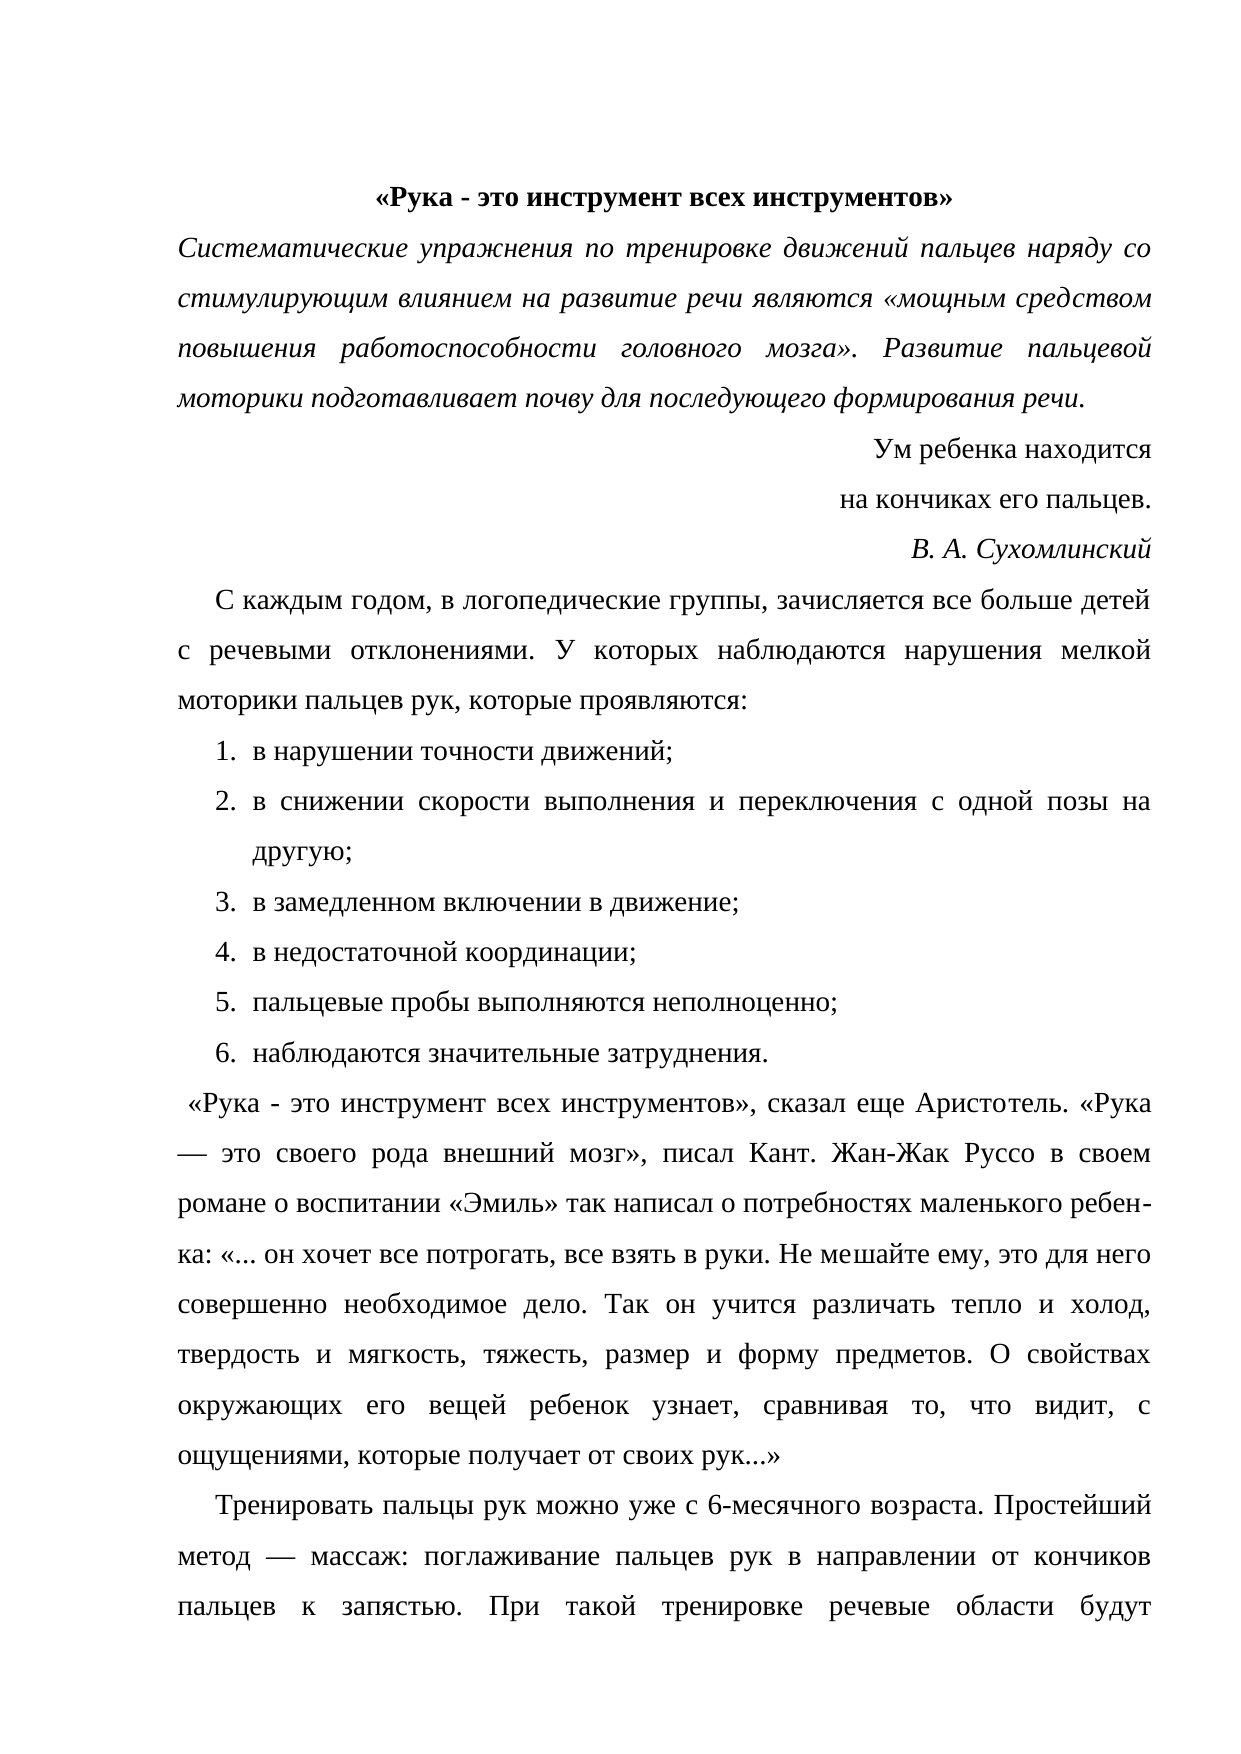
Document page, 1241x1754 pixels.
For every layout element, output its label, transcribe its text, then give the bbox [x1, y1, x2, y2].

list в замедленном включении в движение; [215, 884, 1152, 917]
text «Рука - это инструмент всех инструментов» [177, 179, 1152, 213]
text В. А. Сухомлинский [177, 532, 1152, 565]
text Систематические упражнения по тренировке движений пальцев наряду со стимулирующим влиянием на развитие речи являются «мощным средством повышения работоспособности головного мозга». Развитие пальцевой моторики подготавливает почву для последующего формирования речи. [177, 230, 1152, 414]
list «Рука - это инструмент всех инструментов», сказал еще Аристотель. «Рука — это своего рода внешний мозг», писал Кант. Жан-Жак Руссо в своем романе о воспитании «Эмиль» так написал о потребностях маленького ребенка: «... он хочет все потрогать, все взять в руки. Не мешайте ему, это для него совершенно необходимое дело. Так он учится различать тепло и холод, твердость и мягкость, тяжесть, размер и форму предметов. О свойствах окружающих его вещей ребенок узнает, сравнивая то, что видит, с ощущениями, которые получает от своих рук...» [177, 1085, 1152, 1471]
list в нарушении точности движений; [215, 733, 1152, 766]
text С каждым годом, в логопедические группы, зачисляется все больше детей с речевыми отклонениями. У которых наблюдаются нарушения мелкой моторики пальцев рук, которые проявляются: [177, 582, 1152, 716]
list в недостаточной координации; [215, 934, 1152, 968]
text Ум ребенка находится [177, 431, 1152, 464]
list пальцевые пробы выполняются неполноценно; [215, 984, 1152, 1018]
list в снижении скорости выполнения и переключения с одной позы на другую; [215, 783, 1152, 867]
list наблюдаются значительные затруднения. [215, 1035, 1152, 1068]
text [177, 1487, 1152, 1622]
text на кончиках его пальцев. [177, 481, 1152, 515]
